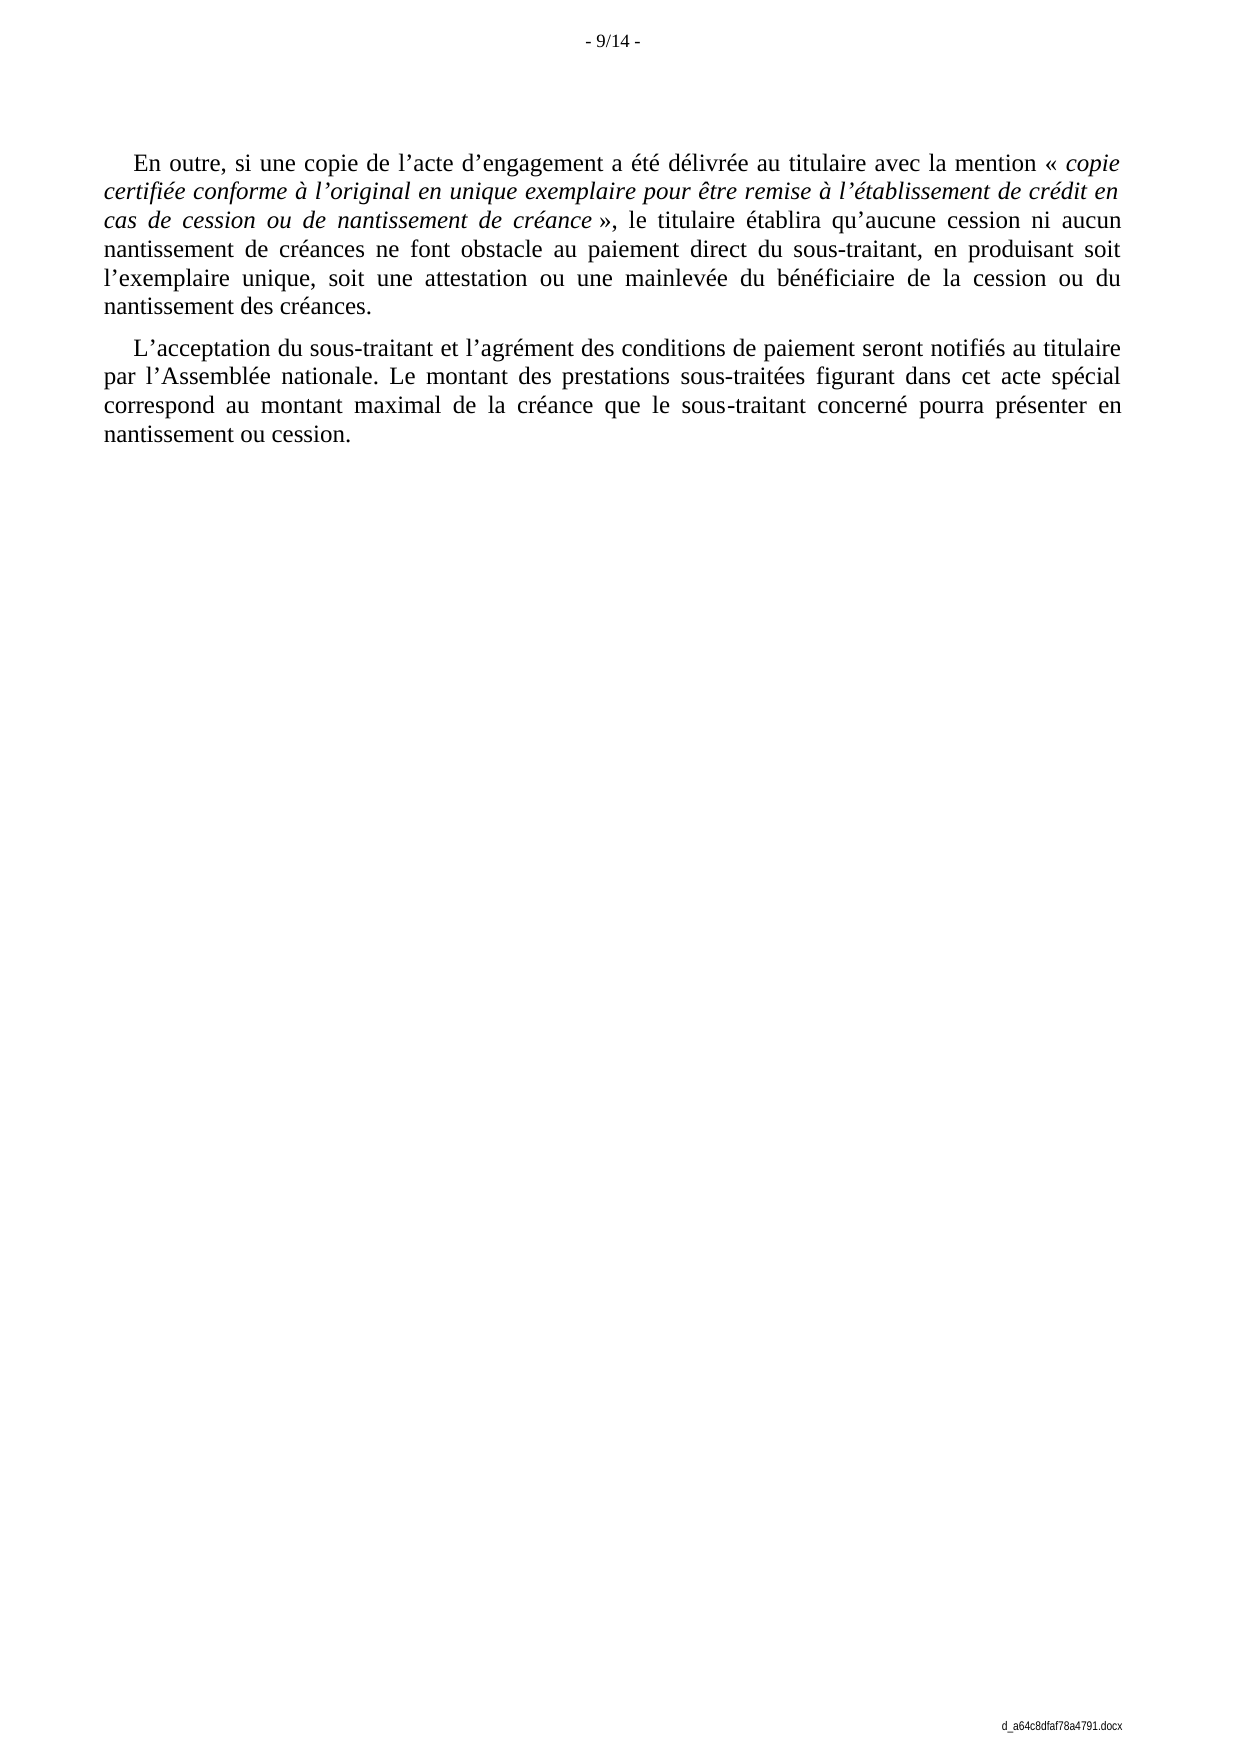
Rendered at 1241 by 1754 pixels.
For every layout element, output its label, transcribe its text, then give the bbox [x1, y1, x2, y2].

text En outre, si une copie de l’acte d’engagement a été délivrée au titulaire avec la mention « copie certifiée conforme à l’original en unique exemplaire pour être remise à l’établissement de crédit en cas de cession ou de nantissement de créance », le titulaire établira qu’aucune cession ni aucun nantissement de créances ne font obstacle au paiement direct du sous-traitant, en produisant soit l’exemplaire unique, soit une attestation ou une mainlevée du bénéficiaire de la cession ou du nantissement des créances. [103, 148, 1122, 320]
text L’acceptation du sous-traitant et l’agrément des conditions de paiement seront notifiés au titulaire par l’Assemblée nationale. Le montant des prestations sous-traitées figurant dans cet acte spécial correspond au montant maximal de la créance que le sous-traitant concerné pourra présenter en nantissement ou cession. [103, 333, 1122, 448]
